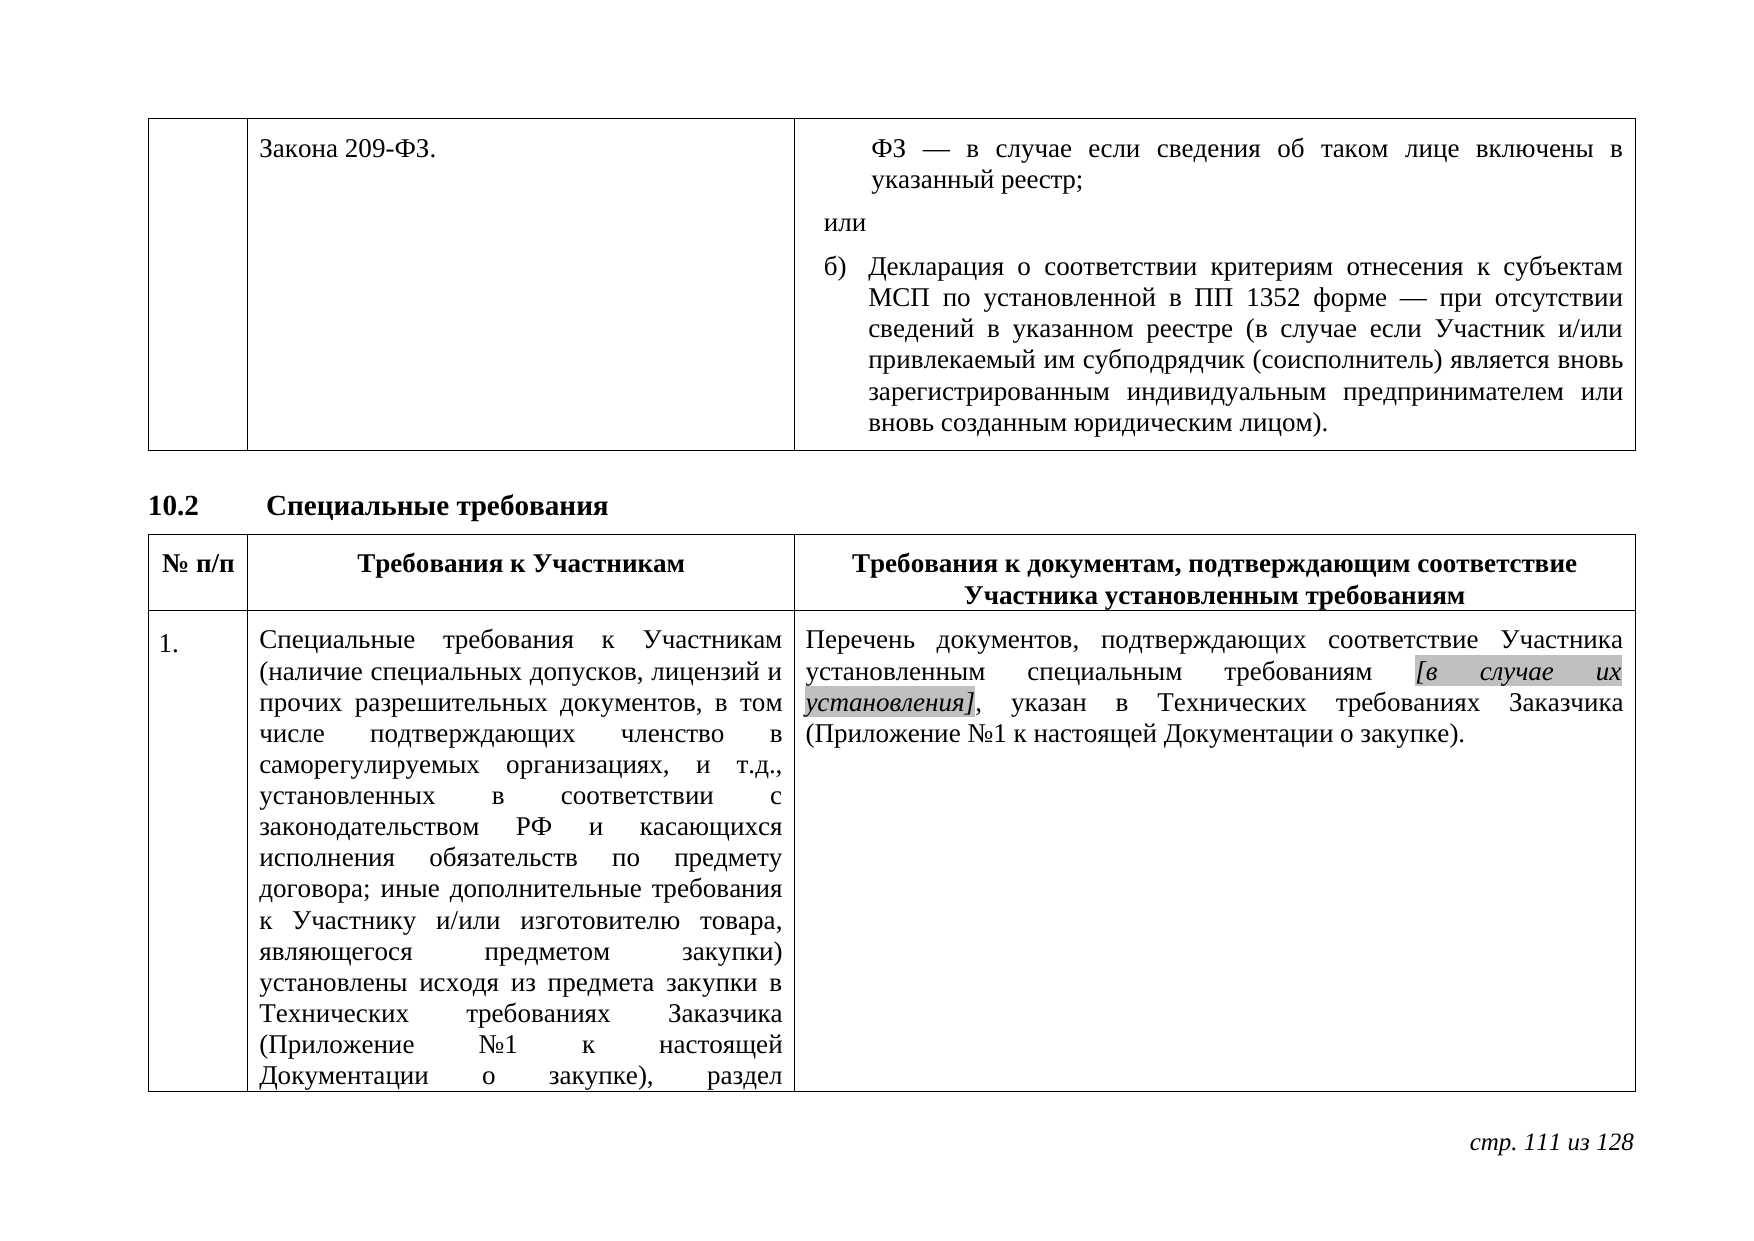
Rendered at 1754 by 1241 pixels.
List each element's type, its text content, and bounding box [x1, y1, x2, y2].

table_header Требования к Участникам [248, 535, 794, 610]
subtitle Специальные требования [148, 488, 1636, 522]
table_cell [795, 611, 1635, 1091]
table_header Требования к документам, подтверждающим соответствие Участника установленным требованиям [795, 535, 1635, 610]
table_header № п/п [149, 535, 247, 610]
table_cell [149, 611, 247, 1091]
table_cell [248, 611, 794, 1091]
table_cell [795, 119, 1635, 449]
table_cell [248, 119, 794, 449]
table_cell [149, 119, 247, 449]
